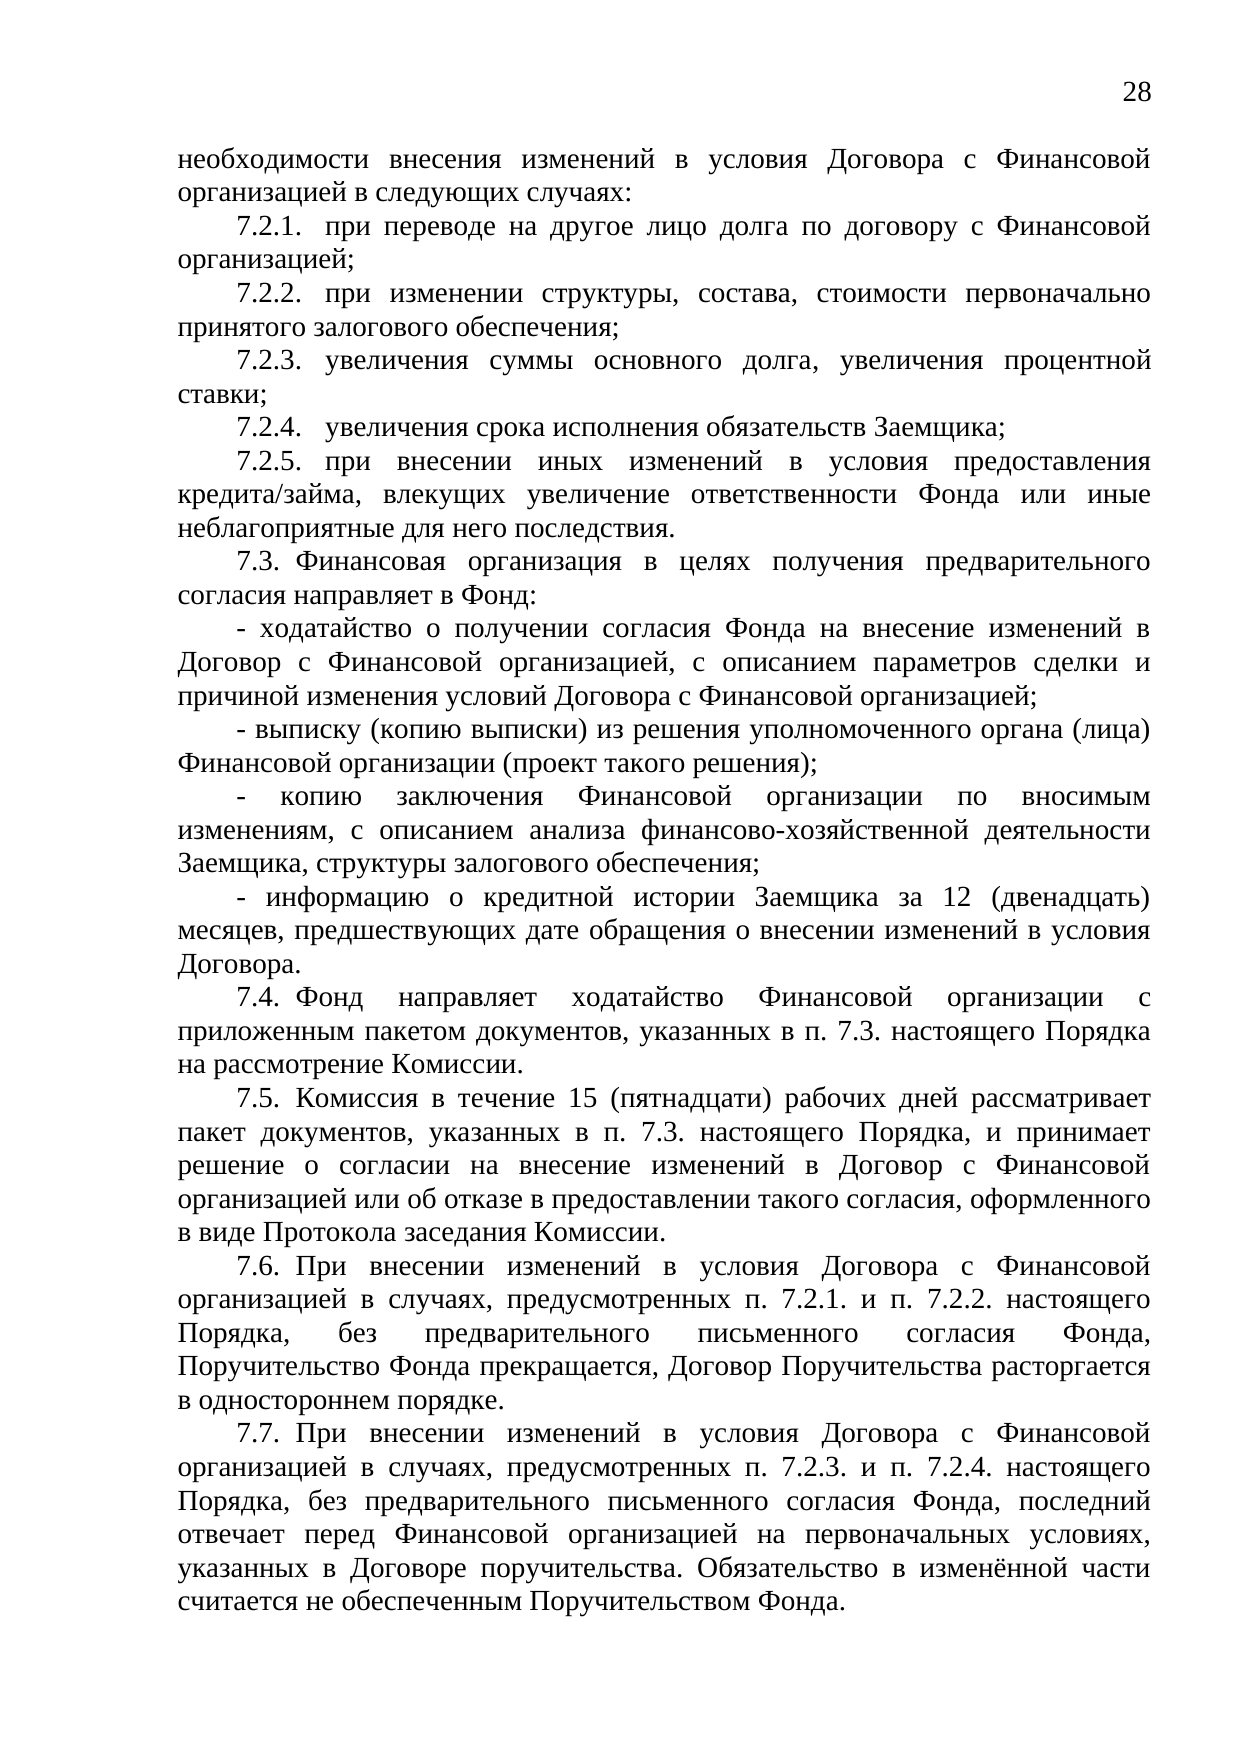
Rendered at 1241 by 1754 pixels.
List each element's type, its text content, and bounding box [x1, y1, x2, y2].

list При внесении изменений в условия Договора с Финансовой организацией в случаях, предусмотренных п. 7.2.3. и п. 7.2.4. настоящего Порядка, без предварительного письменного согласия Фонда, последний отвечает перед Финансовой организацией на первоначальных условиях, указанных в Договоре поручительства. Обязательство в изменённой части считается не обеспеченным Поручительством Фонда. [177, 1416, 1152, 1617]
list увеличения срока исполнения обязательств Заемщика; [177, 409, 1152, 443]
text - копию заключения Финансовой организации по вносимым изменениям, с описанием анализа финансово-хозяйственной деятельности Заемщика, структуры залогового обеспечения; [177, 778, 1152, 879]
text - ходатайство о получении согласия Фонда на внесение изменений в Договор с Финансовой организацией, с описанием параметров сделки и причиной изменения условий Договора с Финансовой организацией; [177, 611, 1152, 711]
list При внесении изменений в условия Договора с Финансовой организацией в случаях, предусмотренных п. 7.2.1. и п. 7.2.2. настоящего Порядка, без предварительного письменного согласия Фонда, Поручительство Фонда прекращается, Договор Поручительства расторгается в одностороннем порядке. [177, 1248, 1152, 1416]
list при изменении структуры, состава, стоимости первоначально принятого залогового обеспечения; [177, 275, 1152, 342]
list Комиссия в течение 15 (пятнадцати) рабочих дней рассматривает пакет документов, указанных в п. 7.3. настоящего Порядка, и принимает решение о согласии на внесение изменений в Договор с Финансовой организацией или об отказе в предоставлении такого согласия, оформленного в виде Протокола заседания Комиссии. [177, 1080, 1152, 1248]
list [177, 141, 1152, 208]
list при внесении иных изменений в условия предоставления кредита/займа, влекущих увеличение ответственности Фонда или иные неблагоприятные для него последствия. [177, 443, 1152, 543]
list при переводе на другое лицо долга по договору с Финансовой организацией; [177, 208, 1152, 275]
list увеличения суммы основного долга, увеличения процентной ставки; [177, 342, 1152, 409]
text - выписку (копию выписки) из решения уполномоченного органа (лица) Финансовой организации (проект такого решения); [177, 711, 1152, 778]
list Фонд направляет ходатайство Финансовой организации с приложенным пакетом документов, указанных в п. 7.3. настоящего Порядка на рассмотрение Комиссии. [177, 979, 1152, 1080]
list Финансовая организация в целях получения предварительного согласия направляет в Фонд: [177, 543, 1152, 611]
text - информацию о кредитной истории Заемщика за 12 (двенадцать) месяцев, предшествующих дате обращения о внесении изменений в условия Договора. [177, 879, 1152, 979]
